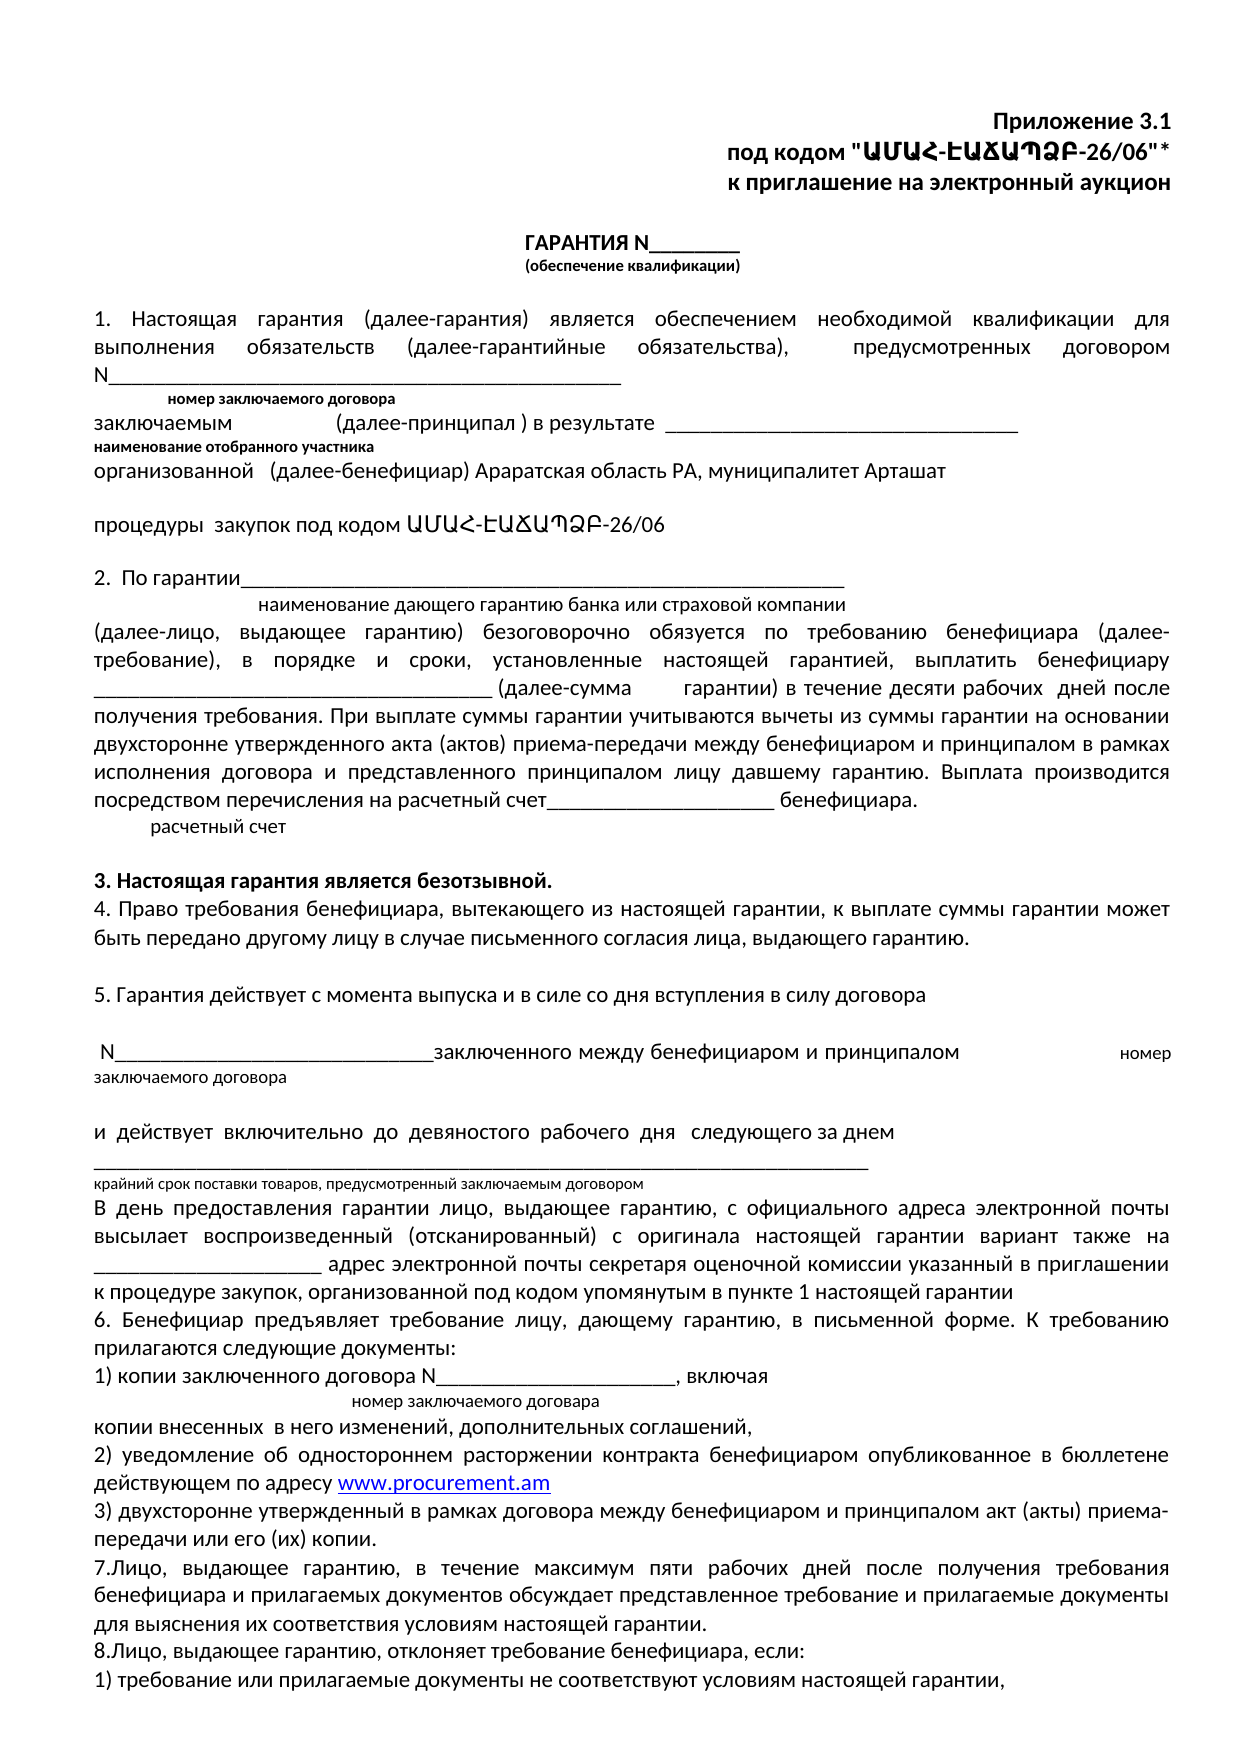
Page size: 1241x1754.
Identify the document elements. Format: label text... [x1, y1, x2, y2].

text номер заключаемого договара [94, 1389, 1171, 1412]
text 1) копии заключенного договора N_____________________, включая [94, 1362, 1171, 1389]
text Приложение 3.1 [94, 106, 1171, 136]
text ____________________________________________________________________ [94, 1145, 1171, 1173]
text 4. Право требования бенефициара, вытекающего из настоящей гарантии, к выплате суммы гарантии может быть передано другому лицу в случае письменного согласия лица, выдающего гарантию. [94, 894, 1171, 951]
text ГАРАНТИЯ N________ [94, 228, 1171, 256]
text заключаемым (далее-принципал ) в результате _______________________________ [94, 408, 1171, 436]
text под кодом "ԱՄԱՀ-ԷԱՃԱՊՁԲ-26/06"* [94, 136, 1171, 167]
text (обеспечение квалификации) [94, 256, 1171, 276]
text 3. Настоящая гарантия является безотзывной. [94, 867, 1171, 894]
text В день предоставления гарантии лицо, выдающее гарантию, с официального адреса электронной почты высылает воспроизведенный (отсканированный) с оригинала настоящей гарантии вариант также на ____________________ адрес электронной почты секретаря оценочной комиссии указанный в приглашении к процедуре закупок, организованной под кодом упомянутым в пункте 1 настоящей гарантии [94, 1193, 1171, 1306]
text номер заключаемого договора [94, 388, 1171, 408]
text 2) уведомление об одностороннем расторжении контракта бенефициаром опубликованное в бюллетене действующем по адресу www.procurement.am [94, 1441, 1171, 1497]
text 1) требование или прилагаемые документы не соответствуют условиям настоящей гарантии, [94, 1665, 1171, 1693]
text 5. Гарантия действует с момента выпуска и в силе со дня вступления в силу договора [94, 980, 1171, 1008]
text N____________________________заключенного между бенефициаром и принципалом номер заключаемого договора [94, 1037, 1171, 1088]
text наименование дающего гарантию банка или страховой компании [94, 592, 1171, 617]
text к приглашение на электронный аукцион [94, 167, 1171, 197]
text 6. Бенефициар предъявляет требование лицу, дающему гарантию, в письменной форме. К требованию прилагаются следующие документы: [94, 1306, 1171, 1362]
text наименование отобранного участника [94, 436, 1171, 457]
text организованной (далее-бенефициар) Араратская область РА, муниципалитет Арташат [94, 457, 1171, 485]
text 1. Настоящая гарантия (далее-гарантия) является обеспечением необходимой квалификации для выполнения обязательств (далее-гарантийные обязательства), предусмотренных договором N_____________________________________________ [94, 304, 1171, 388]
text 3) двухсторонне утвержденный в рамках договора между бенефициаром и принципалом акт (акты) приема-передачи или его (их) копии. [94, 1497, 1171, 1553]
text копии внесенных в него изменений, дополнительных соглашений, [94, 1412, 1171, 1441]
text 2. По гарантии_____________________________________________________ [94, 563, 1171, 592]
text процедуры закупок под кодом ԱՄԱՀ-ԷԱՃԱՊՁԲ-26/06 [94, 510, 1171, 538]
text расчетный счет [94, 813, 1171, 838]
text и действует включительно до девяностого рабочего дня следующего за днем [94, 1117, 1171, 1145]
text 8.Лицо, выдающее гарантию, отклоняет требование бенефициара, если: [94, 1637, 1171, 1665]
text 7.Лицо, выдающее гарантию, в течение максимум пяти рабочих дней после получения требования бенефициара и прилагаемых документов обсуждает представленное требование и прилагаемые документы для выяснения их соответствия условиям настоящей гарантии. [94, 1553, 1171, 1637]
text (далее-лицо, выдающее гарантию) безоговорочно обязуется по требованию бенефициара (далее-требование), в порядке и сроки, установленные настоящей гарантией, выплатить бенефициару ___________________________________ (далее-сумма гарантии) в течение десяти рабочих дней после получения требования. При выплате суммы гарантии учитываются вычеты из суммы гарантии на основании двухсторонне утвержденного акта (актов) приема-передачи между бенефициаром и принципалом в рамках исполнения договора и представленного принципалом лицу давшему гарантию. Выплата производится посредством перечисления на расчетный счет____________________ бенефициара. [94, 617, 1171, 813]
text крайний срок поставки товаров, предусмотренный заключаемым договором [94, 1173, 1171, 1193]
